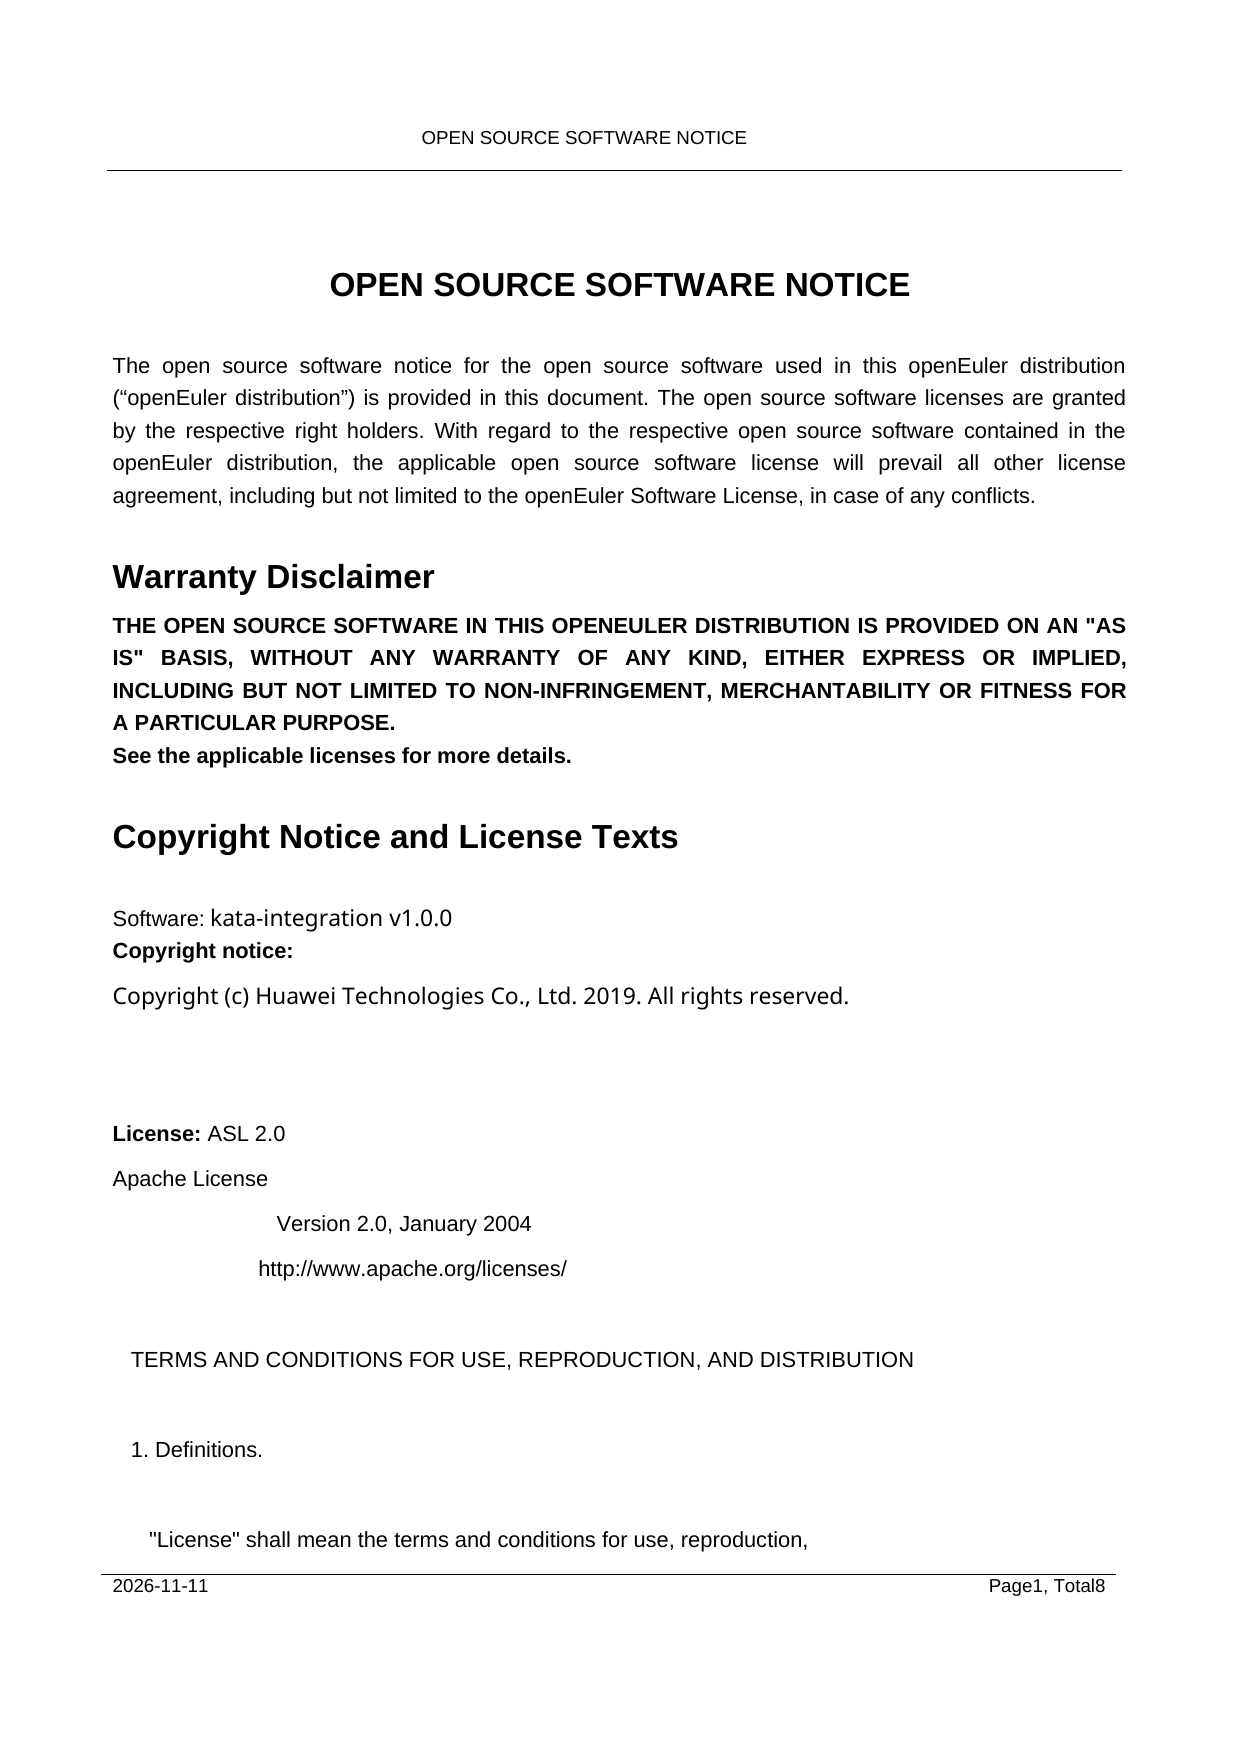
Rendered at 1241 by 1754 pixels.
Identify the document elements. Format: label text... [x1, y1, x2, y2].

text Apache License [112, 1162, 1128, 1195]
text The open source software notice for the open source software used in this openEuler distribution (“openEuler distribution”) is provided in this document. The open source software licenses are granted by the respective right holders. With regard to the respective open source software contained in the openEuler distribution, the applicable open source software license will prevail all other license agreement, including but not limited to the openEuler Software License, in case of any conflicts. [112, 349, 1128, 511]
text Software: kata-integration v1.0.0 [112, 901, 1128, 934]
text TERMS AND CONDITIONS FOR USE, REPRODUCTION, AND DISTRIBUTION [112, 1343, 1128, 1375]
text License: ASL 2.0 [112, 1117, 1128, 1150]
text OPEN SOURCE SOFTWARE NOTICE [112, 251, 1128, 316]
text Version 2.0, January 2004 [112, 1208, 1128, 1240]
text Copyright notice: [112, 934, 1128, 966]
text http://www.apache.org/licenses/ [112, 1253, 1128, 1285]
text "License" shall mean the terms and conditions for use, reproduction, [112, 1523, 1128, 1556]
text Warranty Disclaimer [112, 544, 1128, 609]
text Copyright (c) Huawei Technologies Co., Ltd. 2019. All rights reserved. [112, 979, 1128, 1012]
text Copyright Notice and License Texts [112, 804, 1128, 869]
text 1. Definitions. [112, 1433, 1128, 1466]
text THE OPEN SOURCE SOFTWARE IN THIS OPENEULER DISTRIBUTION IS PROVIDED ON AN "AS IS" BASIS, WITHOUT ANY WARRANTY OF ANY KIND, EITHER EXPRESS OR IMPLIED, INCLUDING BUT NOT LIMITED TO NON-INFRINGEMENT, MERCHANTABILITY OR FITNESS FOR A PARTICULAR PURPOSE. See the applicable licenses for more details. [112, 609, 1128, 771]
